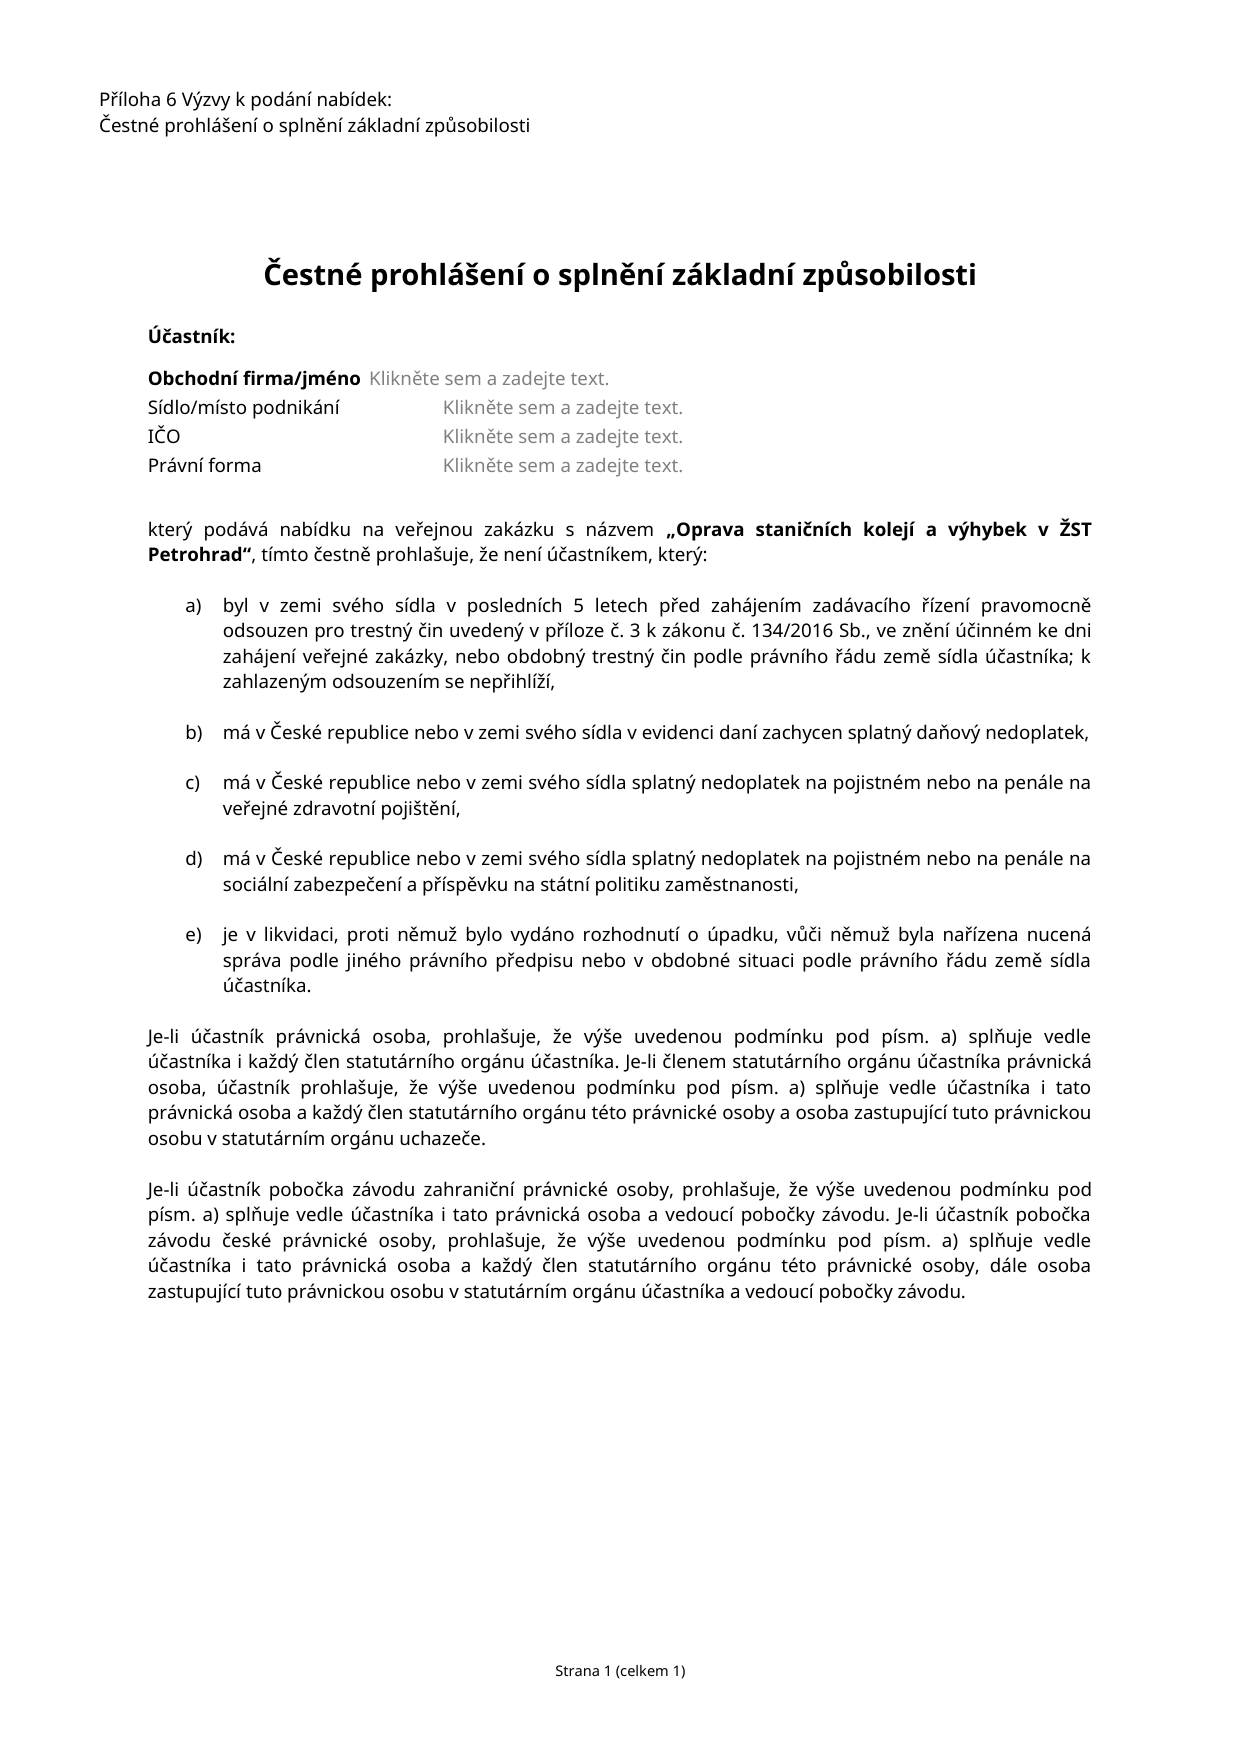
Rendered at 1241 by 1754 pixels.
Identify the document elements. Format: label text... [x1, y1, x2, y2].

list má v České republice nebo v zemi svého sídla splatný nedoplatek na pojistném nebo na penále na sociální zabezpečení a příspěvku na státní politiku zaměstnanosti, [185, 846, 1093, 897]
text Sídlo/místo podnikání [148, 391, 1093, 420]
text Je-li účastník právnická osoba, prohlašuje, že výše uvedenou podmínku pod písm. a) splňuje vedle účastníka i každý člen statutárního orgánu účastníka. Je-li členem statutárního orgánu účastníka právnická osoba, účastník prohlašuje, že výše uvedenou podmínku pod písm. a) splňuje vedle účastníka i tato právnická osoba a každý člen statutárního orgánu této právnické osoby a osoba zastupující tuto právnickou osobu v statutárním orgánu uchazeče. [148, 1023, 1093, 1151]
list je v likvidaci, proti němuž bylo vydáno rozhodnutí o úpadku, vůči němuž byla nařízena nucená správa podle jiného právního předpisu nebo v obdobné situaci podle právního řádu země sídla účastníka. [185, 922, 1093, 998]
title Čestné prohlášení o splnění základní způsobilosti [148, 254, 1093, 293]
list má v České republice nebo v zemi svého sídla v evidenci daní zachycen splatný daňový nedoplatek, [185, 719, 1093, 744]
text IČO [148, 420, 1093, 449]
list byl v zemi svého sídla v posledních 5 letech před zahájením zadávacího řízení pravomocně odsouzen pro trestný čin uvedený v příloze č. 3 k zákonu č. 134/2016 Sb., ve znění účinném ke dni zahájení veřejné zakázky, nebo obdobný trestný čin podle právního řádu země sídla účastníka; k zahlazeným odsouzením se nepřihlíží, [185, 592, 1093, 694]
list má v České republice nebo v zemi svého sídla splatný nedoplatek na pojistném nebo na penále na veřejné zdravotní pojištění, [185, 769, 1093, 821]
text Právní forma [148, 449, 1093, 478]
text Obchodní firma/jméno [148, 362, 1093, 391]
text Účastník: [148, 318, 1093, 349]
text Je-li účastník pobočka závodu zahraniční právnické osoby, prohlašuje, že výše uvedenou podmínku pod písm. a) splňuje vedle účastníka i tato právnická osoba a vedoucí pobočky závodu. Je-li účastník pobočka závodu české právnické osoby, prohlašuje, že výše uvedenou podmínku pod písm. a) splňuje vedle účastníka i tato právnická osoba a každý člen statutárního orgánu této právnické osoby, dále osoba zastupující tuto právnickou osobu v statutárním orgánu účastníka a vedoucí pobočky závodu. [148, 1176, 1093, 1304]
text který podává nabídku na veřejnou zakázku s názvem „Oprava staničních kolejí a výhybek v ŽST Petrohrad“, tímto čestně prohlašuje, že není účastníkem, který: [148, 516, 1093, 567]
